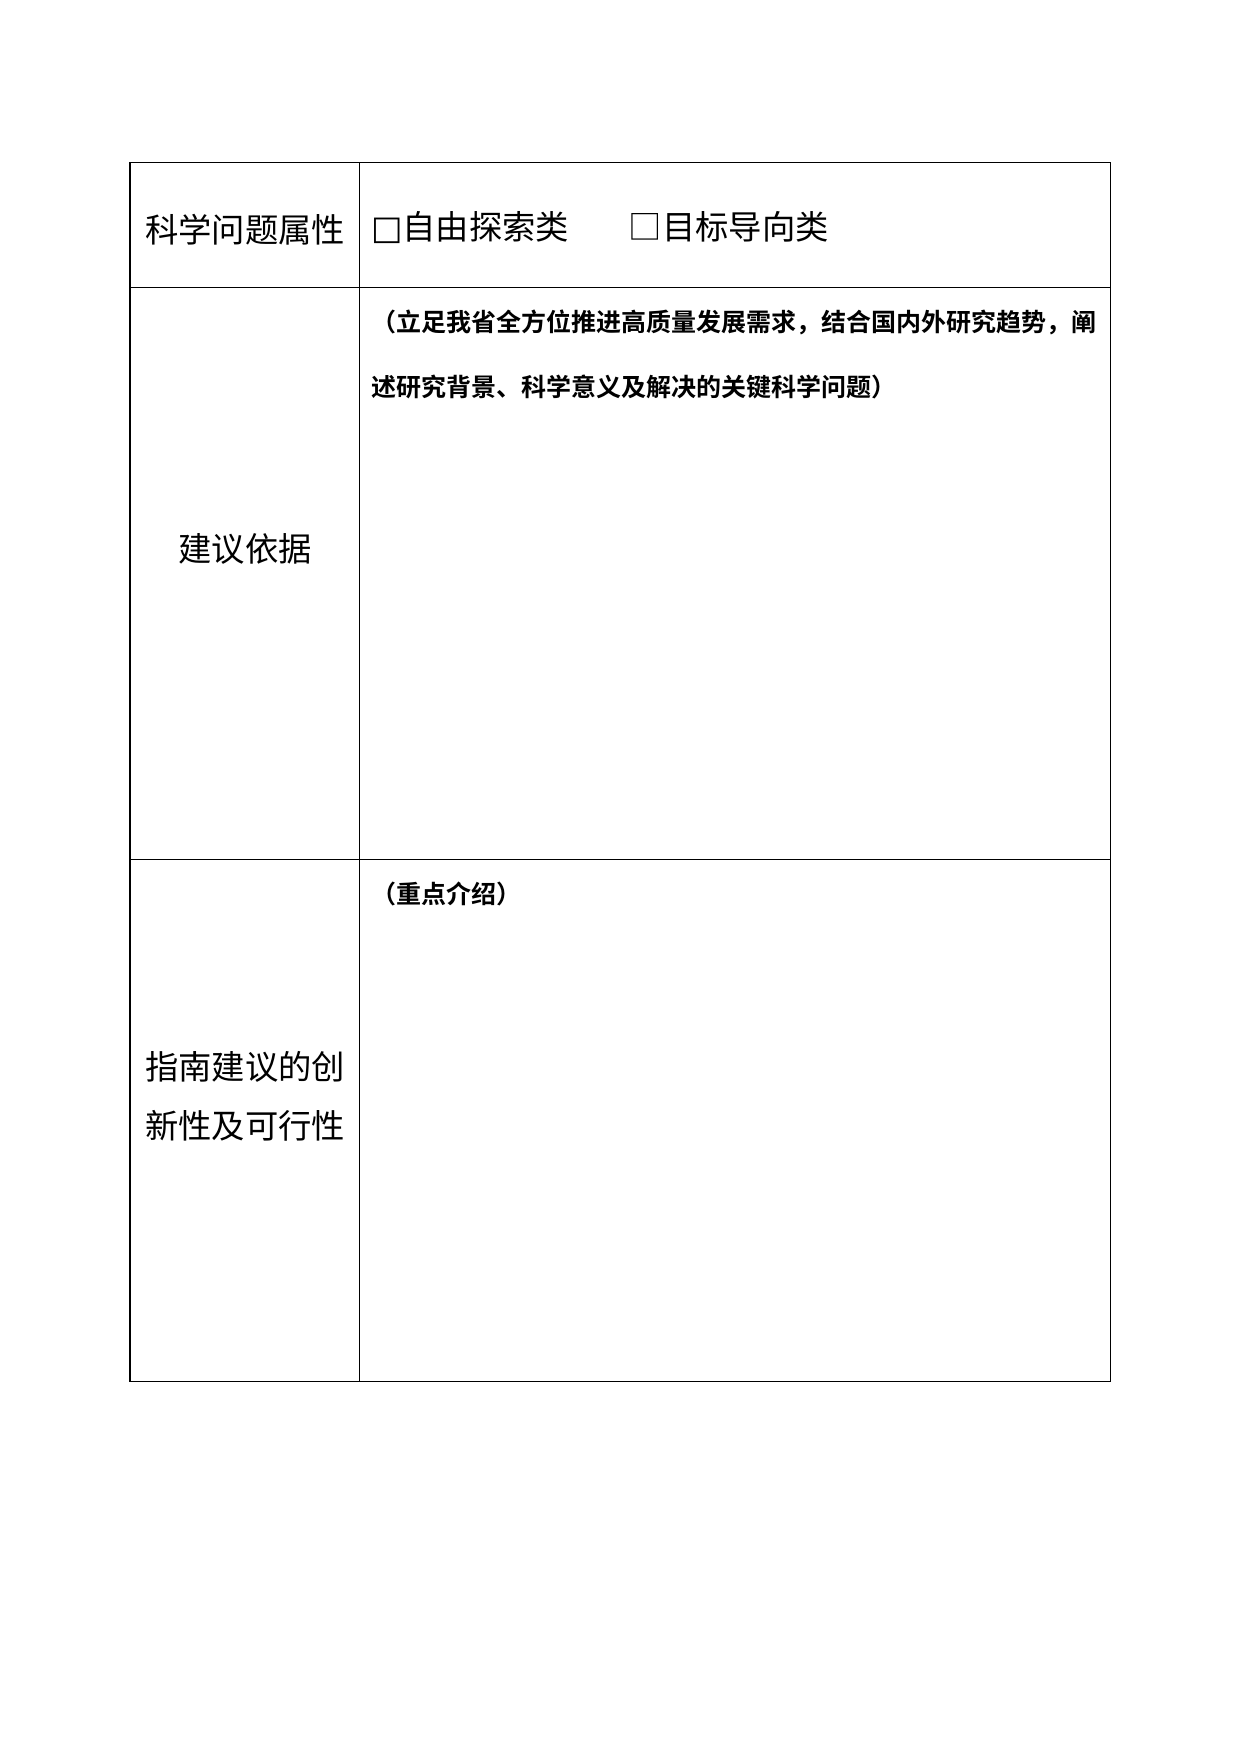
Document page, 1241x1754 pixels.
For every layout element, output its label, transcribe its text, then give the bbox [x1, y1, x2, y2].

table_cell 建议依据 [131, 288, 359, 859]
table_cell □自由探索类 □目标导向类 [360, 163, 1110, 287]
table_cell 科学问题属性 [131, 163, 359, 287]
table_cell （重点介绍） [360, 860, 1110, 1381]
table_cell 指南建议的创新性及可行性 [131, 860, 359, 1381]
table_cell （立足我省全方位推进高质量发展需求，结合国内外研究趋势，阐述研究背景、科学意义及解决的关键科学问题） [360, 288, 1110, 859]
